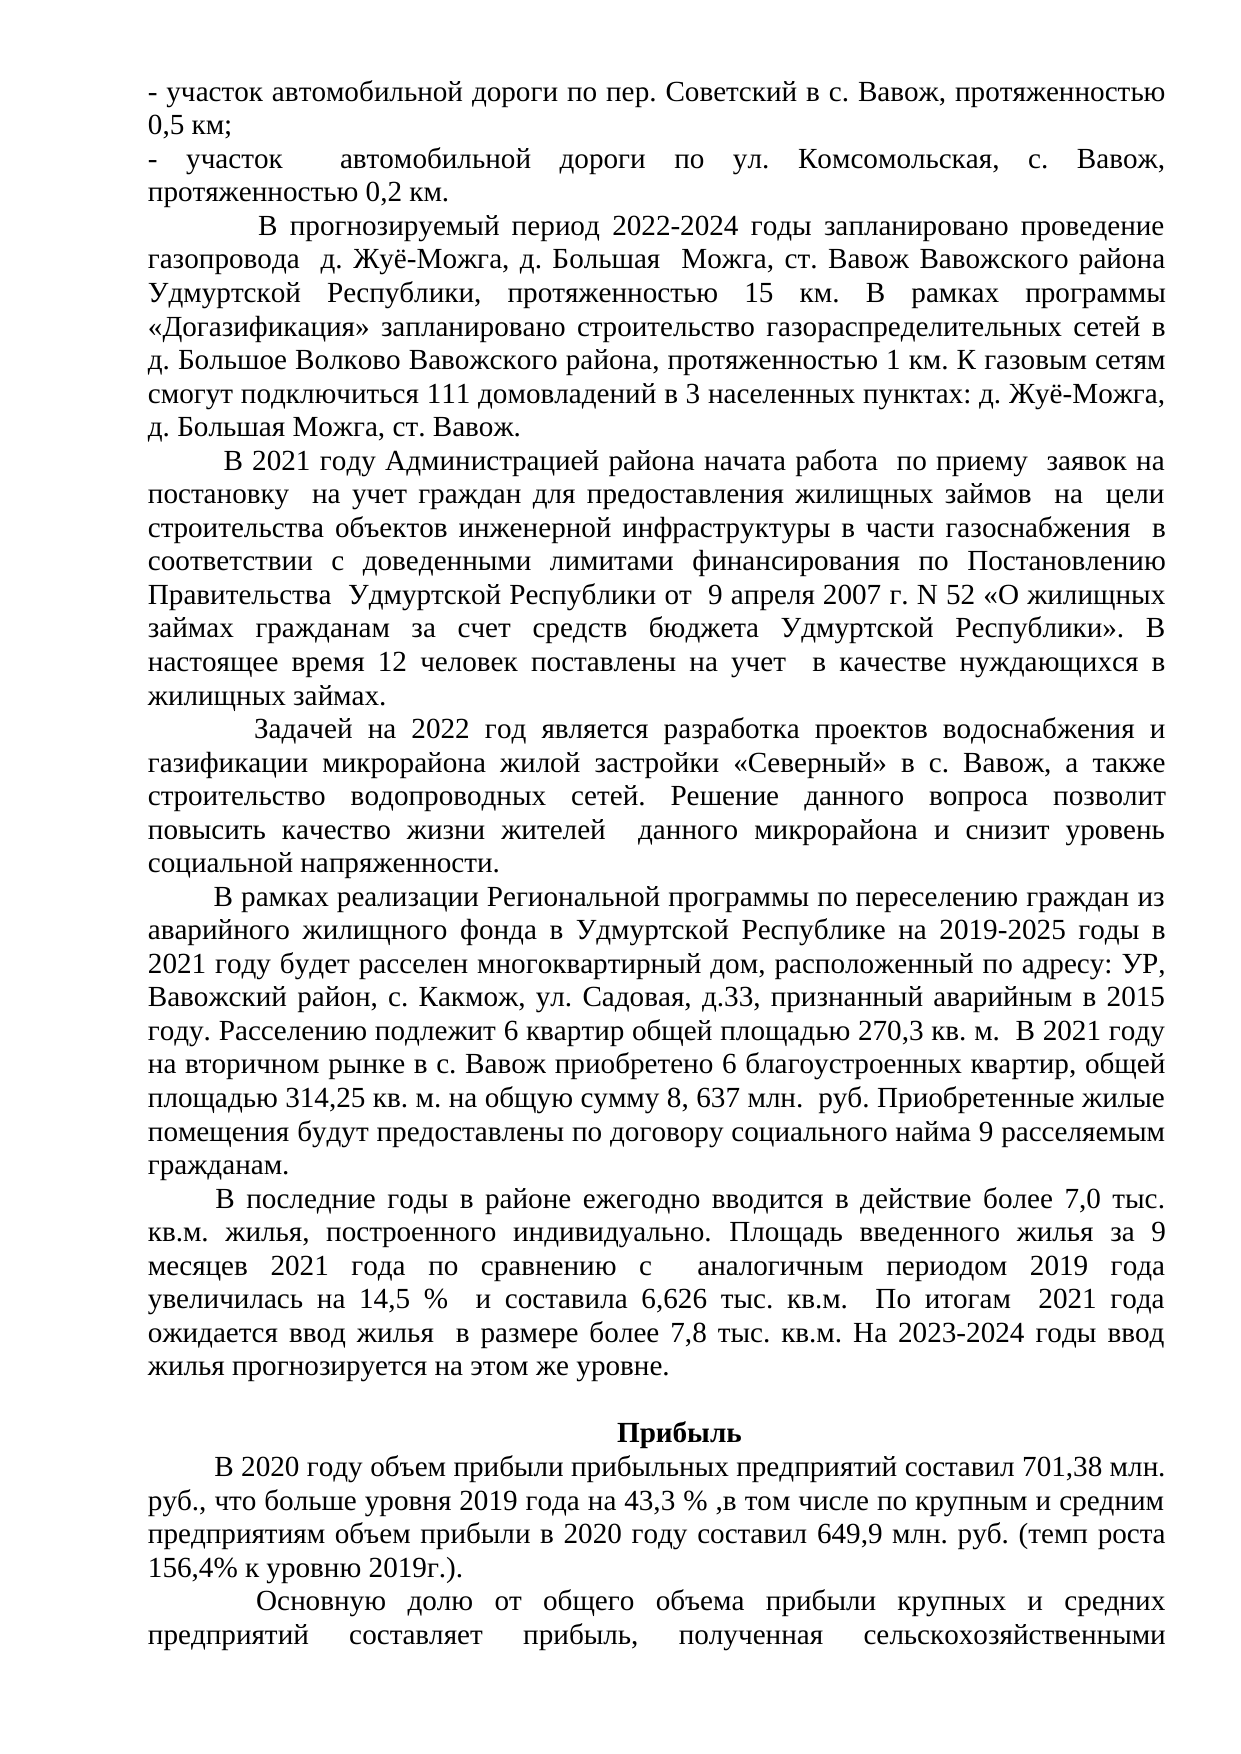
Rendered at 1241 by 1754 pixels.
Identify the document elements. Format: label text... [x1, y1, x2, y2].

text - участок автомобильной дороги по ул. Комсомольская, с. Вавож, протяженностью 0,2 км. [148, 141, 1167, 208]
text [148, 1583, 1167, 1650]
text В прогнозируемый период 2022-2024 годы запланировано проведение газопровода д. Жуё-Можга, д. Большая Можга, ст. Вавож Вавожского района Удмуртской Республики, протяженностью 15 км. В рамках программы «Догазификация» запланировано строительство газораспределительных сетей в д. Большое Волково Вавожского района, протяженностью 1 км. К газовым сетям смогут подключиться 111 домовладений в 3 населенных пунктах: д. Жуё-Можга, д. Большая Можга, ст. Вавож. [148, 208, 1167, 443]
text - участок автомобильной дороги по пер. Советский в с. Вавож, протяженностью 0,5 км; [148, 74, 1167, 141]
text В рамках реализации Региональной программы по переселению граждан из аварийного жилищного фонда в Удмуртской Республике на 2019-2025 годы в 2021 году будет расселен многоквартирный дом, расположенный по адресу: УР, Вавожский район, с. Какмож, ул. Садовая, д.33, признанный аварийным в 2015 году. Расселению подлежит 6 квартир общей площадью 270,3 кв. м. В 2021 году на вторичном рынке в с. Вавож приобретено 6 благоустроенных квартир, общей площадью 314,25 кв. м. на общую сумму 8, 637 млн. руб. Приобретенные жилые помещения будут предоставлены по договору социального найма 9 расселяемым гражданам. [148, 879, 1167, 1181]
text Прибыль [148, 1416, 1167, 1449]
title В 2021 году Администрацией района начата работа по приему заявок на постановку на учет граждан для предоставления жилищных займов на цели строительства объектов инженерной инфраструктуры в части газоснабжения в соответствии с доведенными лимитами финансирования по Постановлению Правительства Удмуртской Республики от 9 апреля 2007 г. N 52 «О жилищных займах гражданам за счет средств бюджета Удмуртской Республики». В настоящее время 12 человек поставлены на учет в качестве нуждающихся в жилищных займах. [148, 443, 1167, 711]
text В 2020 году объем прибыли прибыльных предприятий составил 701,38 млн. руб., что больше уровня 2019 года на 43,3 % ,в том числе по крупным и средним предприятиям объем прибыли в 2020 году составил 649,9 млн. руб. (темп роста 156,4% к уровню 2019г.). [148, 1449, 1167, 1583]
text Задачей на 2022 год является разработка проектов водоснабжения и газификации микрорайона жилой застройки «Северный» в с. Вавож, а также строительство водопроводных сетей. Решение данного вопроса позволит повысить качество жизни жителей данного микрорайона и снизит уровень социальной напряженности. [148, 711, 1167, 879]
text В последние годы в районе ежегодно вводится в действие более 7,0 тыс. кв.м. жилья, построенного индивидуально. Площадь введенного жилья за 9 месяцев 2021 года по сравнению с аналогичным периодом 2019 года увеличилась на 14,5 % и составила 6,626 тыс. кв.м. По итогам 2021 года ожидается ввод жилья в размере более 7,8 тыс. кв.м. На 2023-2024 годы ввод жилья прогнозируется на этом же уровне. [148, 1181, 1167, 1382]
